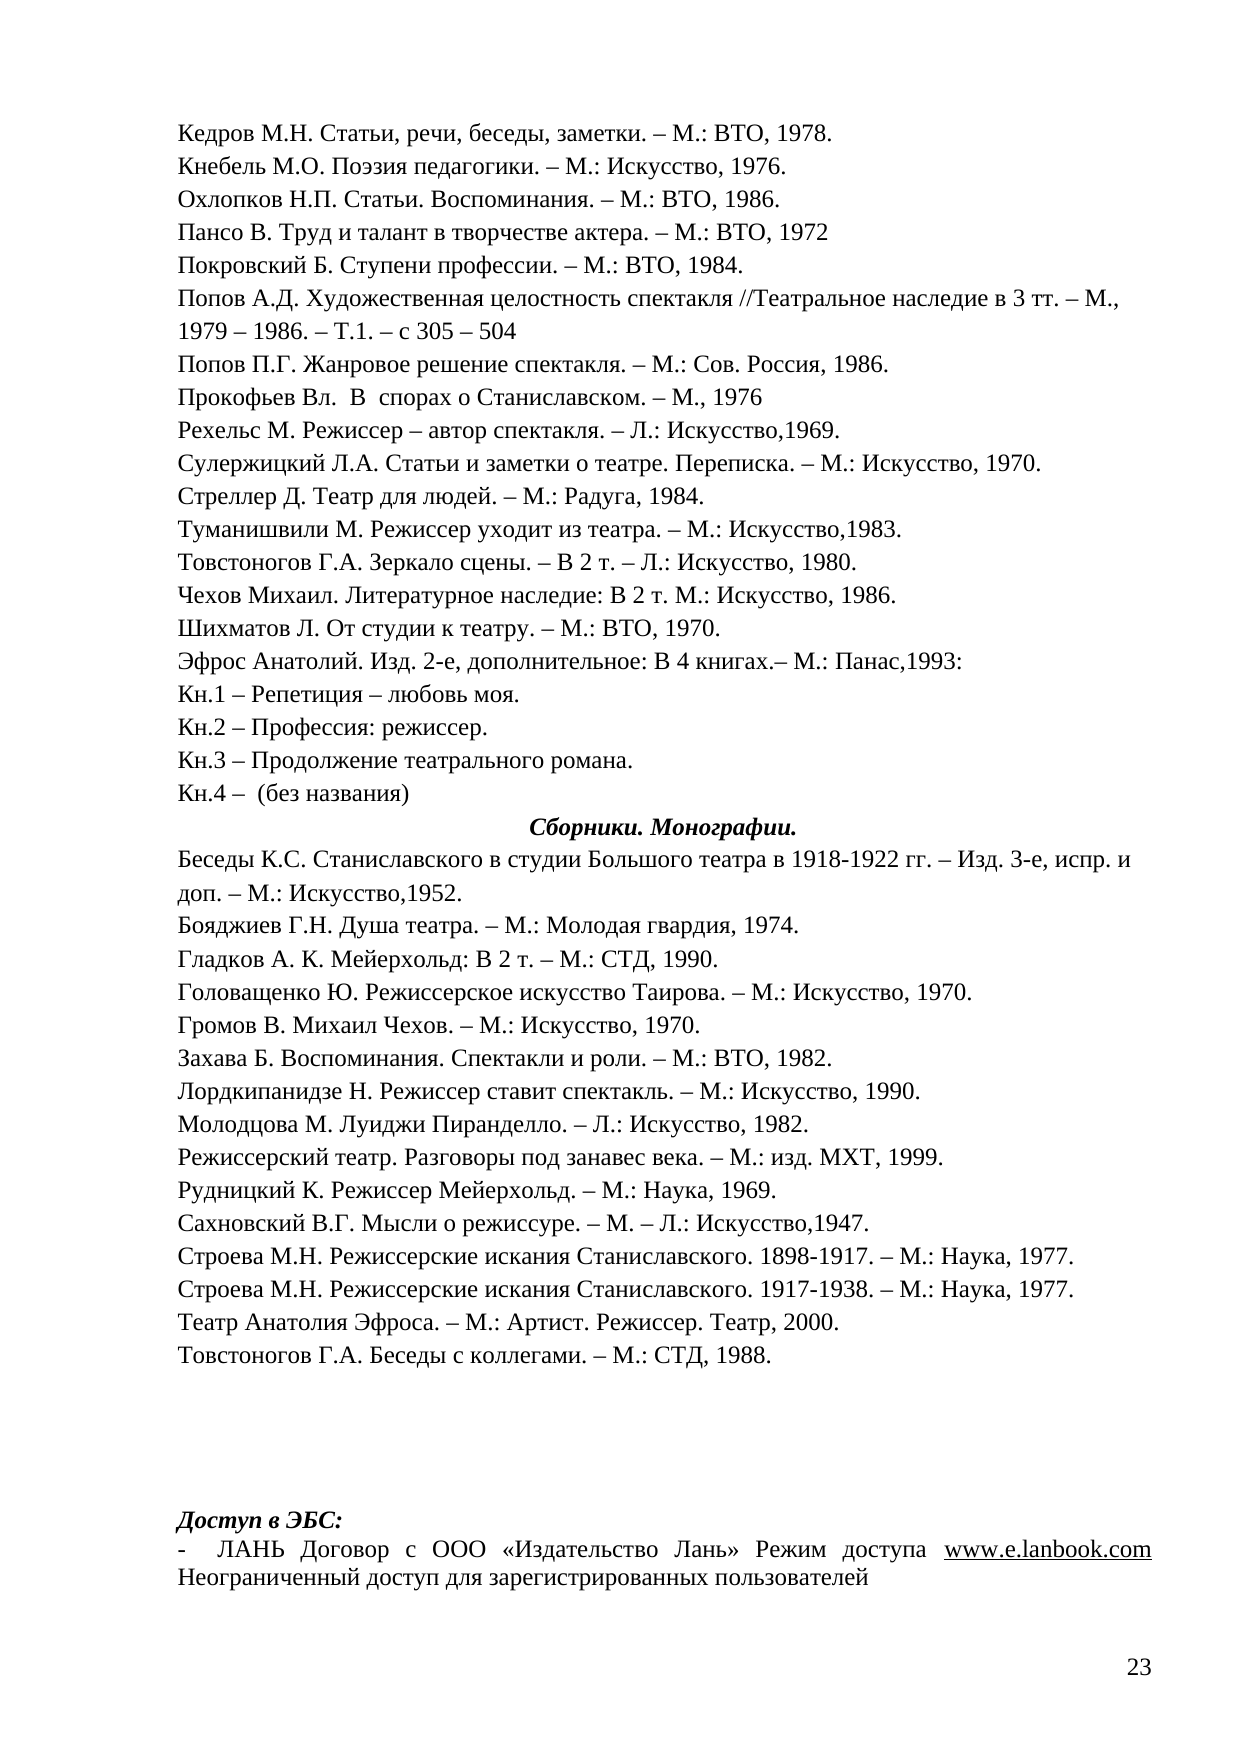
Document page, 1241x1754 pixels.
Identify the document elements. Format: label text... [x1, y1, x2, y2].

text Гладков А. К. Мейерхольд: В 2 т. – М.: СТД, 1990. [177, 944, 1152, 972]
text Шихматов Л. От студии к театру. – М.: ВТО, 1970. [177, 613, 1152, 642]
text Сахновский В.Г. Мысли о режиссуре. – М. – Л.: Искусство,1947. [177, 1208, 1152, 1237]
text Рехельс М. Режиссер – автор спектакля. – Л.: Искусство,1969. [177, 415, 1152, 444]
text Строева М.Н. Режиссерские искания Станиславского. 1898-1917. – М.: Наука, 1977. [177, 1241, 1152, 1269]
text Кедров М.Н. Статьи, речи, беседы, заметки. – М.: ВТО, 1978. [177, 118, 1152, 147]
text Кн.1 – Репетиция – любовь моя. [177, 679, 1152, 708]
text Кн.2 – Профессия: режиссер. [177, 712, 1152, 741]
text Театр Анатолия Эфроса. – М.: Артист. Режиссер. Театр, 2000. [177, 1307, 1152, 1336]
text Товстоногов Г.А. Зеркало сцены. – В 2 т. – Л.: Искусство, 1980. [177, 547, 1152, 576]
text Товстоногов Г.А. Беседы с коллегами. – М.: СТД, 1988. [177, 1340, 1152, 1369]
text Захава Б. Воспоминания. Спектакли и роли. – М.: ВТО, 1982. [177, 1043, 1152, 1071]
text Кн.4 – (без названия) [177, 778, 1152, 807]
text Строева М.Н. Режиссерские искания Станиславского. 1917-1938. – М.: Наука, 1977. [177, 1274, 1152, 1303]
text Беседы К.С. Станиславского в студии Большого театра в 1918-1922 гг. – Изд. 3-е, испр. и доп. – М.: Искусство,1952. [177, 844, 1152, 906]
text Доступ в ЭБС: [177, 1505, 1152, 1534]
text Охлопков Н.П. Статьи. Воспоминания. – М.: ВТО, 1986. [177, 184, 1152, 213]
text Сулержицкий Л.А. Статьи и заметки о театре. Переписка. – М.: Искусство, 1970. [177, 448, 1152, 477]
text Головащенко Ю. Режиссерское искусство Таирова. – М.: Искусство, 1970. [177, 977, 1152, 1005]
text Туманишвили М. Режиссер уходит из театра. – М.: Искусство,1983. [177, 514, 1152, 543]
text Прокофьев Вл. В спорах о Станиславском. – М., 1976 [177, 382, 1152, 411]
text Кнебель М.О. Поэзия педагогики. – М.: Искусство, 1976. [177, 151, 1152, 180]
text Чехов Михаил. Литературное наследие: В 2 т. М.: Искусство, 1986. [177, 580, 1152, 609]
text Стреллер Д. Театр для людей. – М.: Радуга, 1984. [177, 481, 1152, 510]
text Сборники. Монографии. [177, 812, 1152, 840]
text Эфрос Анатолий. Изд. 2-е, дополнительное: В 4 книгах.– М.: Панас,1993: [177, 646, 1152, 675]
text Покровский Б. Ступени профессии. – М.: ВТО, 1984. [177, 250, 1152, 279]
text Бояджиев Г.Н. Душа театра. – М.: Молодая гвардия, 1974. [177, 911, 1152, 939]
text Рудницкий К. Режиссер Мейерхольд. – М.: Наука, 1969. [177, 1175, 1152, 1203]
text Молодцова М. Луиджи Пиранделло. – Л.: Искусство, 1982. [177, 1109, 1152, 1137]
text Попов П.Г. Жанровое решение спектакля. – М.: Сов. Россия, 1986. [177, 349, 1152, 378]
text Пансо В. Труд и талант в творчестве актера. – М.: ВТО, 1972 [177, 217, 1152, 246]
text Лордкипанидзе Н. Режиссер ставит спектакль. – М.: Искусство, 1990. [177, 1076, 1152, 1104]
text - ЛАНЬ Договор с ООО «Издательство Лань» Режим доступа www.e.lanbook.com Неограниченный доступ для зарегистрированных пользователей [177, 1534, 1152, 1591]
text Попов А.Д. Художественная целостность спектакля //Театральное наследие в 3 тт. – М., 1979 – 1986. – Т.1. – с 305 – 504 [177, 283, 1152, 345]
text Режиссерский театр. Разговоры под занавес века. – М.: изд. МХТ, 1999. [177, 1142, 1152, 1171]
text Громов В. Михаил Чехов. – М.: Искусство, 1970. [177, 1010, 1152, 1038]
text Кн.3 – Продолжение театрального романа. [177, 746, 1152, 774]
